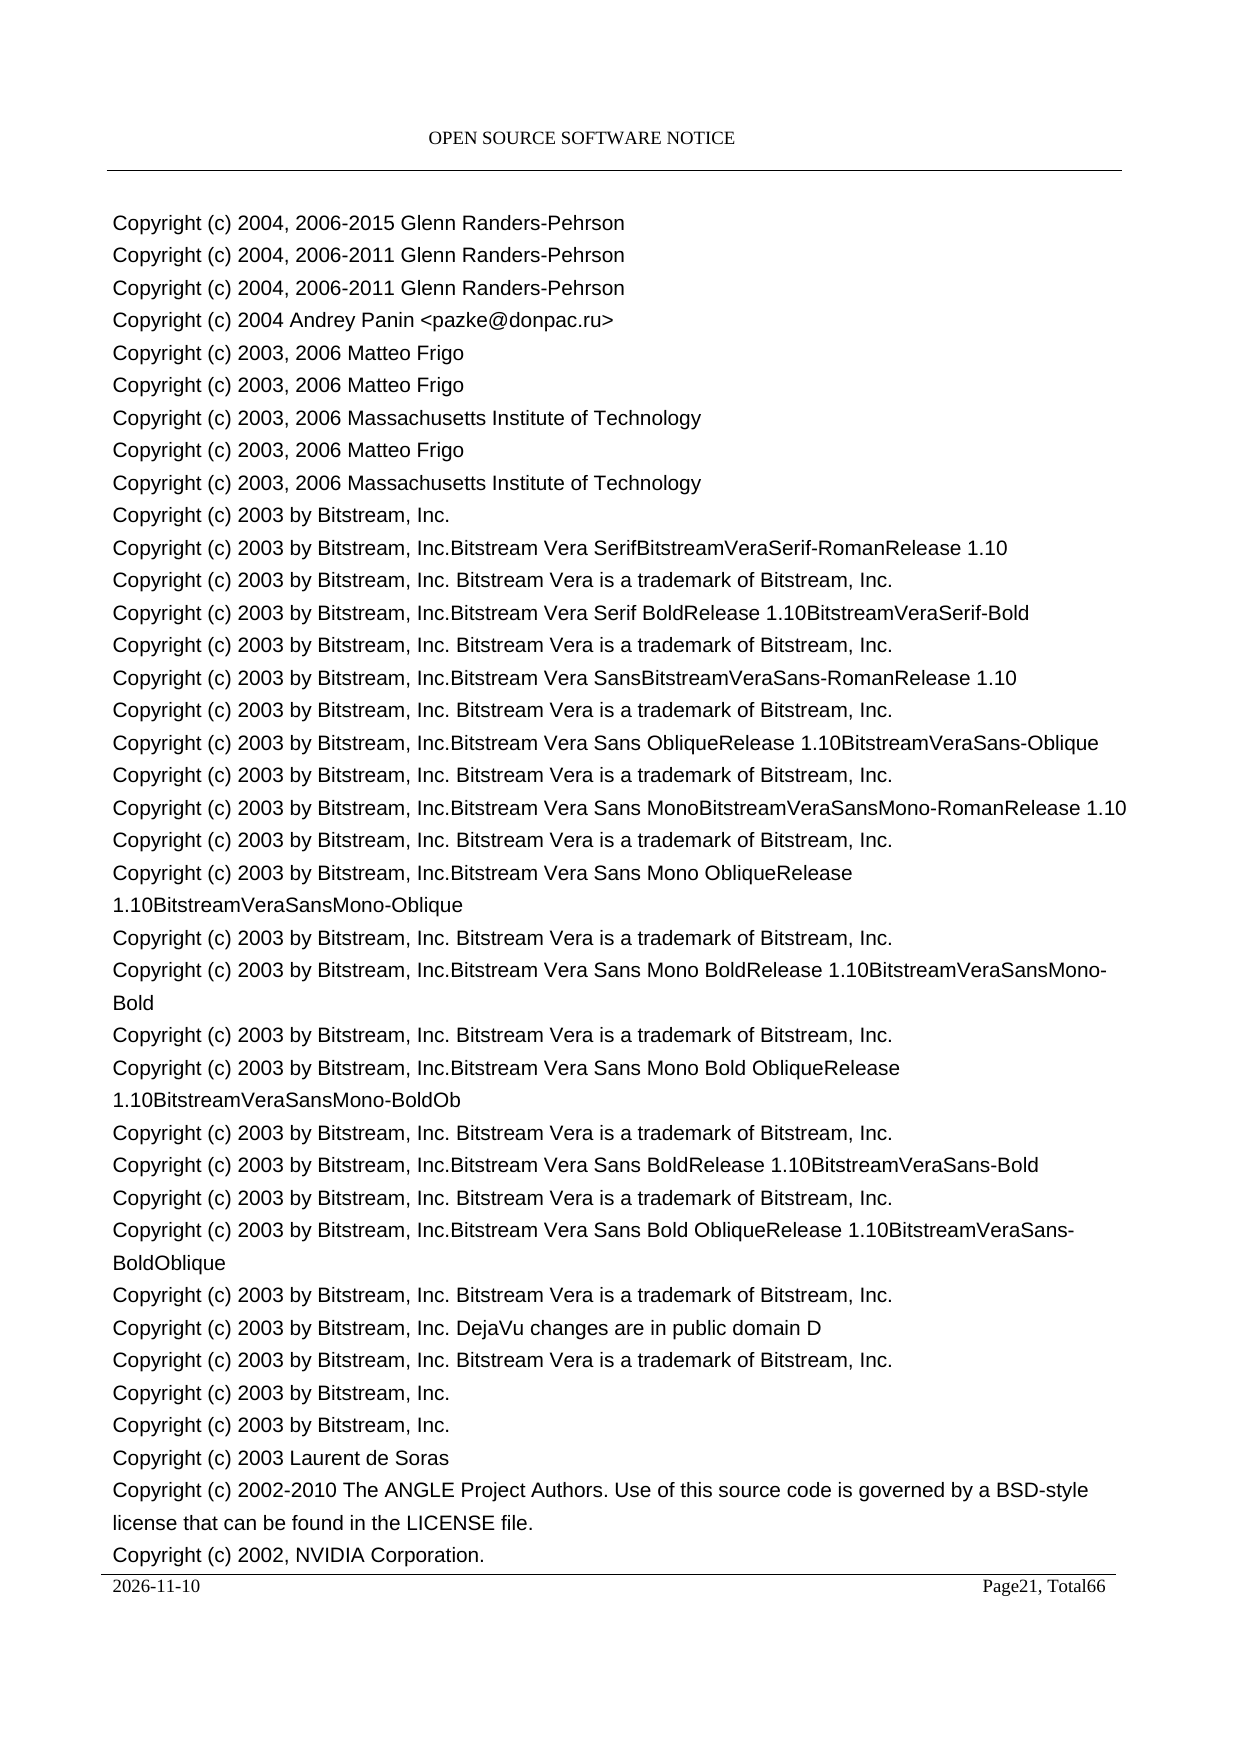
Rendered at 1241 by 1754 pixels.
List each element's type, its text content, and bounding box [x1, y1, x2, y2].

text Copyright (c) 2003 by Bitstream, Inc. Bitstream Vera is a trademark of Bitstream, Inc. [112, 1344, 1128, 1376]
text Copyright (c) 2003 by Bitstream, Inc.Bitstream Vera SansBitstreamVeraSans-RomanRelease 1.10 [112, 661, 1128, 694]
text Copyright (c) 2003 by Bitstream, Inc. Bitstream Vera is a trademark of Bitstream, Inc. [112, 1181, 1128, 1214]
text Copyright (c) 2003 by Bitstream, Inc.Bitstream Vera Sans Bold ObliqueRelease 1.10BitstreamVeraSans-BoldOblique [112, 1214, 1128, 1279]
text Copyright (c) 2003, 2006 Matteo Frigo [112, 336, 1128, 369]
text Copyright (c) 2003 Laurent de Soras [112, 1441, 1128, 1474]
text Copyright (c) 2003 by Bitstream, Inc. Bitstream Vera is a trademark of Bitstream, Inc. [112, 1116, 1128, 1149]
text Copyright (c) 2003 by Bitstream, Inc.Bitstream Vera Serif BoldRelease 1.10BitstreamVeraSerif-Bold [112, 596, 1128, 629]
text Copyright (c) 2004 Andrey Panin <pazke@donpac.ru> [112, 304, 1128, 336]
text Copyright (c) 2003 by Bitstream, Inc. Bitstream Vera is a trademark of Bitstream, Inc. [112, 824, 1128, 856]
text Copyright (c) 2003 by Bitstream, Inc.Bitstream Vera Sans BoldRelease 1.10BitstreamVeraSans-Bold [112, 1149, 1128, 1181]
text Copyright (c) 2003 by Bitstream, Inc. [112, 1376, 1128, 1409]
text Copyright (c) 2003, 2006 Matteo Frigo [112, 369, 1128, 401]
text Copyright (c) 2003, 2006 Massachusetts Institute of Technology [112, 401, 1128, 434]
text Copyright (c) 2003 by Bitstream, Inc. Bitstream Vera is a trademark of Bitstream, Inc. [112, 759, 1128, 791]
text Copyright (c) 2003 by Bitstream, Inc. DejaVu changes are in public domain D [112, 1311, 1128, 1344]
text Copyright (c) 2002-2010 The ANGLE Project Authors. Use of this source code is governed by a BSD-style license that can be found in the LICENSE file. [112, 1474, 1128, 1539]
text Copyright (c) 2003, 2006 Matteo Frigo [112, 434, 1128, 466]
text Copyright (c) 2003 by Bitstream, Inc. [112, 499, 1128, 531]
text Copyright (c) 2003 by Bitstream, Inc. Bitstream Vera is a trademark of Bitstream, Inc. [112, 694, 1128, 726]
text Copyright (c) 2003, 2006 Massachusetts Institute of Technology [112, 466, 1128, 499]
text Copyright (c) 2002, NVIDIA Corporation. [112, 1539, 1128, 1571]
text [112, 206, 1128, 239]
text Copyright (c) 2003 by Bitstream, Inc. Bitstream Vera is a trademark of Bitstream, Inc. [112, 629, 1128, 661]
text Copyright (c) 2003 by Bitstream, Inc.Bitstream Vera Sans Mono ObliqueRelease 1.10BitstreamVeraSansMono-Oblique [112, 856, 1128, 921]
text Copyright (c) 2003 by Bitstream, Inc.Bitstream Vera Sans Mono Bold ObliqueRelease 1.10BitstreamVeraSansMono-BoldOb [112, 1051, 1128, 1116]
text Copyright (c) 2003 by Bitstream, Inc.Bitstream Vera Sans ObliqueRelease 1.10BitstreamVeraSans-Oblique [112, 726, 1128, 759]
text Copyright (c) 2003 by Bitstream, Inc. Bitstream Vera is a trademark of Bitstream, Inc. [112, 1279, 1128, 1311]
text Copyright (c) 2003 by Bitstream, Inc. [112, 1409, 1128, 1441]
text Copyright (c) 2003 by Bitstream, Inc.Bitstream Vera Sans MonoBitstreamVeraSansMono-RomanRelease 1.10 [112, 791, 1128, 824]
text Copyright (c) 2003 by Bitstream, Inc.Bitstream Vera SerifBitstreamVeraSerif-RomanRelease 1.10 [112, 531, 1128, 564]
text Copyright (c) 2003 by Bitstream, Inc. Bitstream Vera is a trademark of Bitstream, Inc. [112, 1019, 1128, 1051]
text Copyright (c) 2003 by Bitstream, Inc. Bitstream Vera is a trademark of Bitstream, Inc. [112, 921, 1128, 954]
text Copyright (c) 2004, 2006-2011 Glenn Randers-Pehrson [112, 271, 1128, 304]
text Copyright (c) 2004, 2006-2011 Glenn Randers-Pehrson [112, 239, 1128, 271]
text Copyright (c) 2003 by Bitstream, Inc. Bitstream Vera is a trademark of Bitstream, Inc. [112, 564, 1128, 596]
text Copyright (c) 2003 by Bitstream, Inc.Bitstream Vera Sans Mono BoldRelease 1.10BitstreamVeraSansMono-Bold [112, 954, 1128, 1019]
